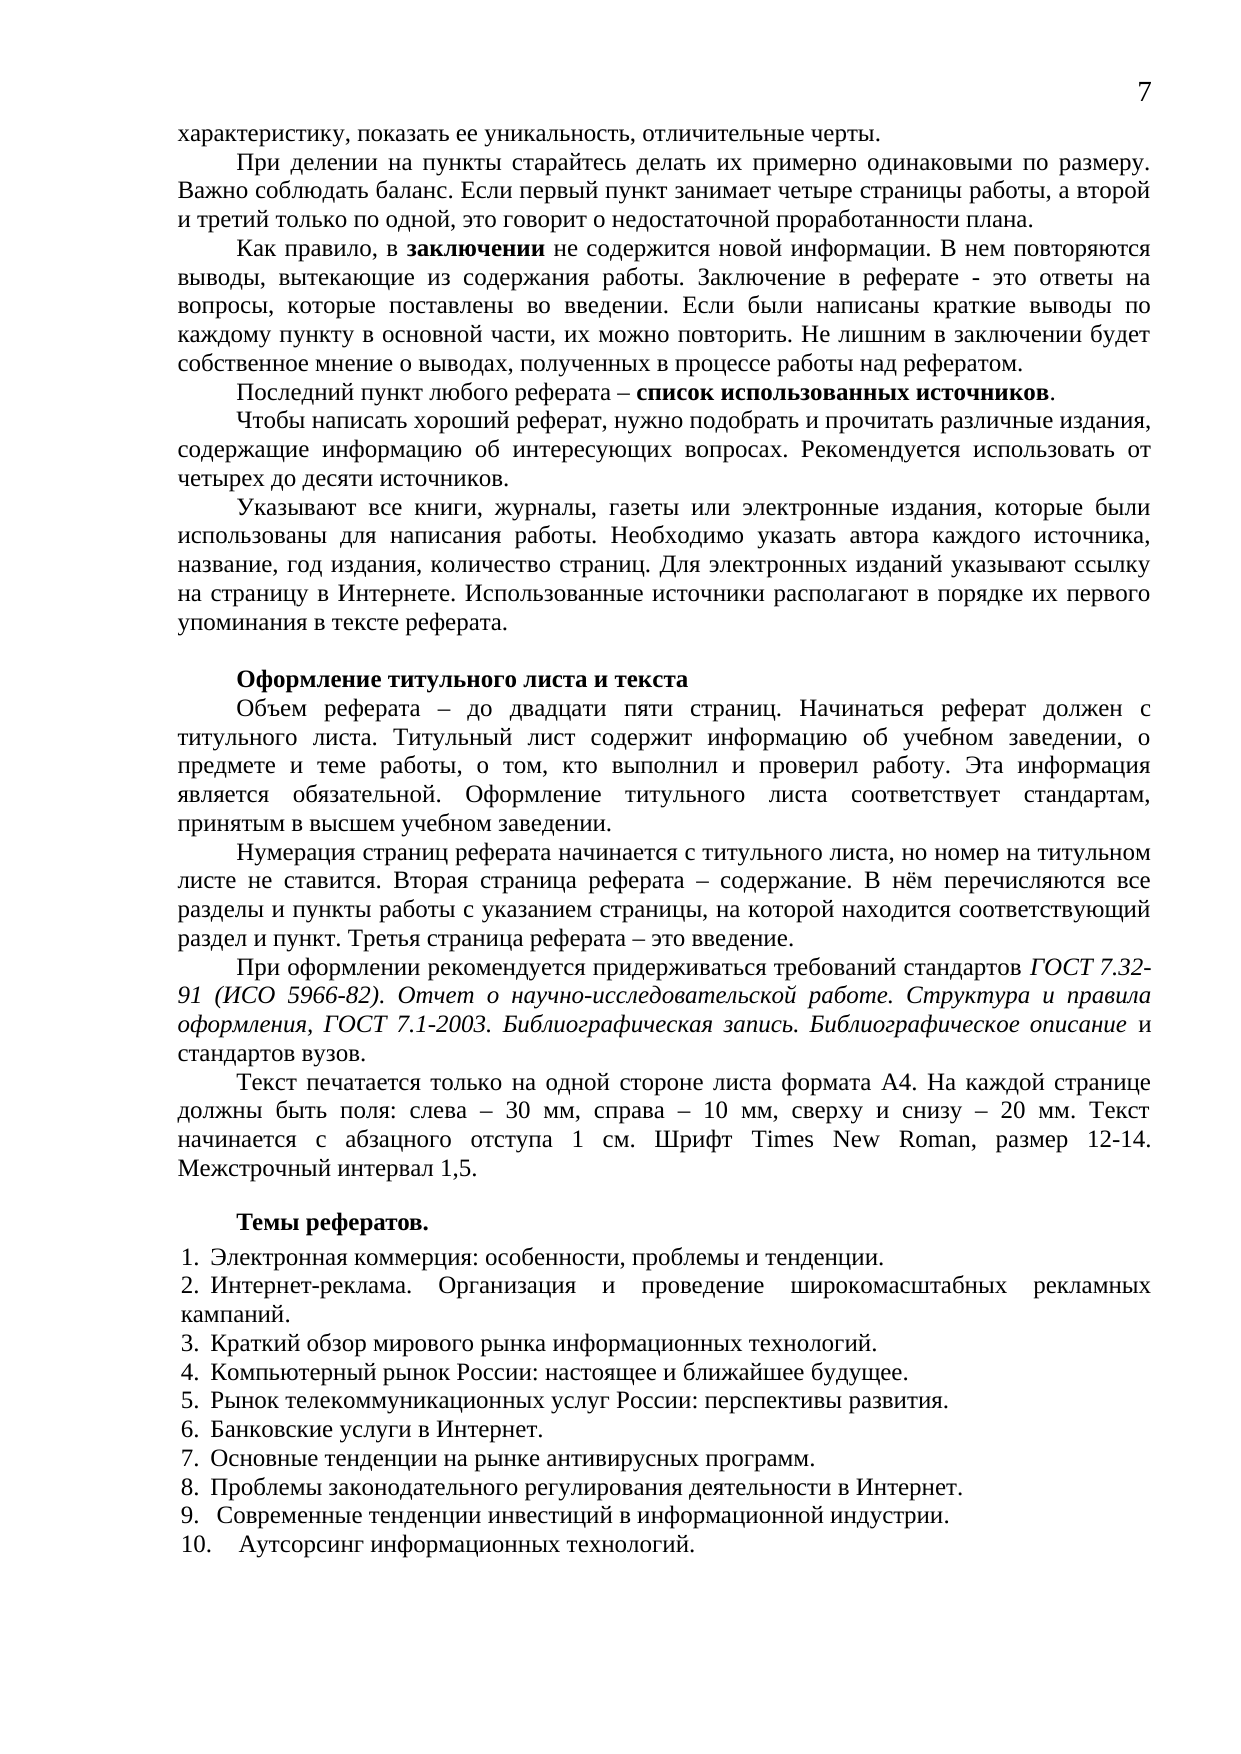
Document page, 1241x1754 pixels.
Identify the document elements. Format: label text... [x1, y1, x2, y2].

text Объем реферата – до двадцати пяти страниц. Начинаться реферат должен с титульного листа. Титульный лист содержит информацию об учебном заведении, о предмете и теме работы, о том, кто выполнил и проверил работу. Эта информация является обязательной. Оформление титульного листа соответствует стандартам, принятым в высшем учебном заведении. [177, 693, 1152, 837]
text Чтобы написать хороший реферат, нужно подобрать и прочитать различные издания, содержащие информацию об интересующих вопросах. Рекомендуется использовать от четырех до десяти источников. [177, 406, 1152, 492]
text Последний пункт любого реферата – список использованных источников. [177, 377, 1152, 406]
list Основные тенденции на рынке антивирусных программ. [181, 1443, 1152, 1472]
list Банковские услуги в Интернет. [181, 1414, 1152, 1443]
text Как правило, в заключении не содержится новой информации. В нем повторяются выводы, вытекающие из содержания работы. Заключение в реферате - это ответы на вопросы, которые поставлены во введении. Если были написаны краткие выводы по каждому пункту в основной части, их можно повторить. Не лишним в заключении будет собственное мнение о выводах, полученных в процессе работы над рефератом. [177, 233, 1152, 377]
text Нумерация страниц реферата начинается с титульного листа, но номер на титульном листе не ставится. Вторая страница реферата – содержание. В нём перечисляются все разделы и пункты работы с указанием страницы, на которой находится соответствующий раздел и пункт. Третья страница реферата – это введение. [177, 837, 1152, 952]
list Современные тенденции инвестиций в информационной индустрии. [181, 1501, 1152, 1529]
text Указывают все книги, журналы, газеты или электронные издания, которые были использованы для написания работы. Необходимо указать автора каждого источника, название, год издания, количество страниц. Для электронных изданий указывают ссылку на страницу в Интернете. Использованные источники располагают в порядке их первого упоминания в тексте реферата. [177, 492, 1152, 636]
list Краткий обзор мирового рынка информационных технологий. [181, 1328, 1152, 1357]
list Проблемы законодательного регулирования деятельности в Интернет. [181, 1472, 1152, 1501]
subtitle Темы рефератов. [177, 1207, 1152, 1236]
list Электронная коммерция: особенности, проблемы и тенденции. [181, 1242, 1152, 1271]
list Рынок телекоммуникационных услуг России: перспективы развития. [181, 1386, 1152, 1414]
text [177, 118, 1152, 147]
list Компьютерный рынок России: настоящее и ближайшее будущее. [181, 1357, 1152, 1386]
list Аутсорсинг информационных технологий. [181, 1529, 1152, 1558]
text Оформление титульного листа и текста [177, 664, 1152, 693]
text При делении на пункты старайтесь делать их примерно одинаковыми по размеру. Важно соблюдать баланс. Если первый пункт занимает четыре страницы работы, а второй и третий только по одной, это говорит о недостаточной проработанности плана. [177, 147, 1152, 233]
list Интернет-реклама. Организация и проведение широкомасштабных рекламных кампаний. [181, 1271, 1152, 1328]
text При оформлении рекомендуется придерживаться требований стандартов ГОСТ 7.32-91 (ИСО 5966-82). Отчет о научно-исследовательской работе. Структура и правила оформления, ГОСТ 7.1-2003. Библиографическая запись. Библиографическое описание и стандартов вузов. [177, 952, 1152, 1067]
text Текст печатается только на одной стороне листа формата А4. На каждой странице должны быть поля: слева – , справа – , сверху и снизу – . Текст начинается с абзацного отступа . Шрифт Times New Roman, размер 12-14. Межстрочный интервал 1,5. [177, 1067, 1152, 1182]
